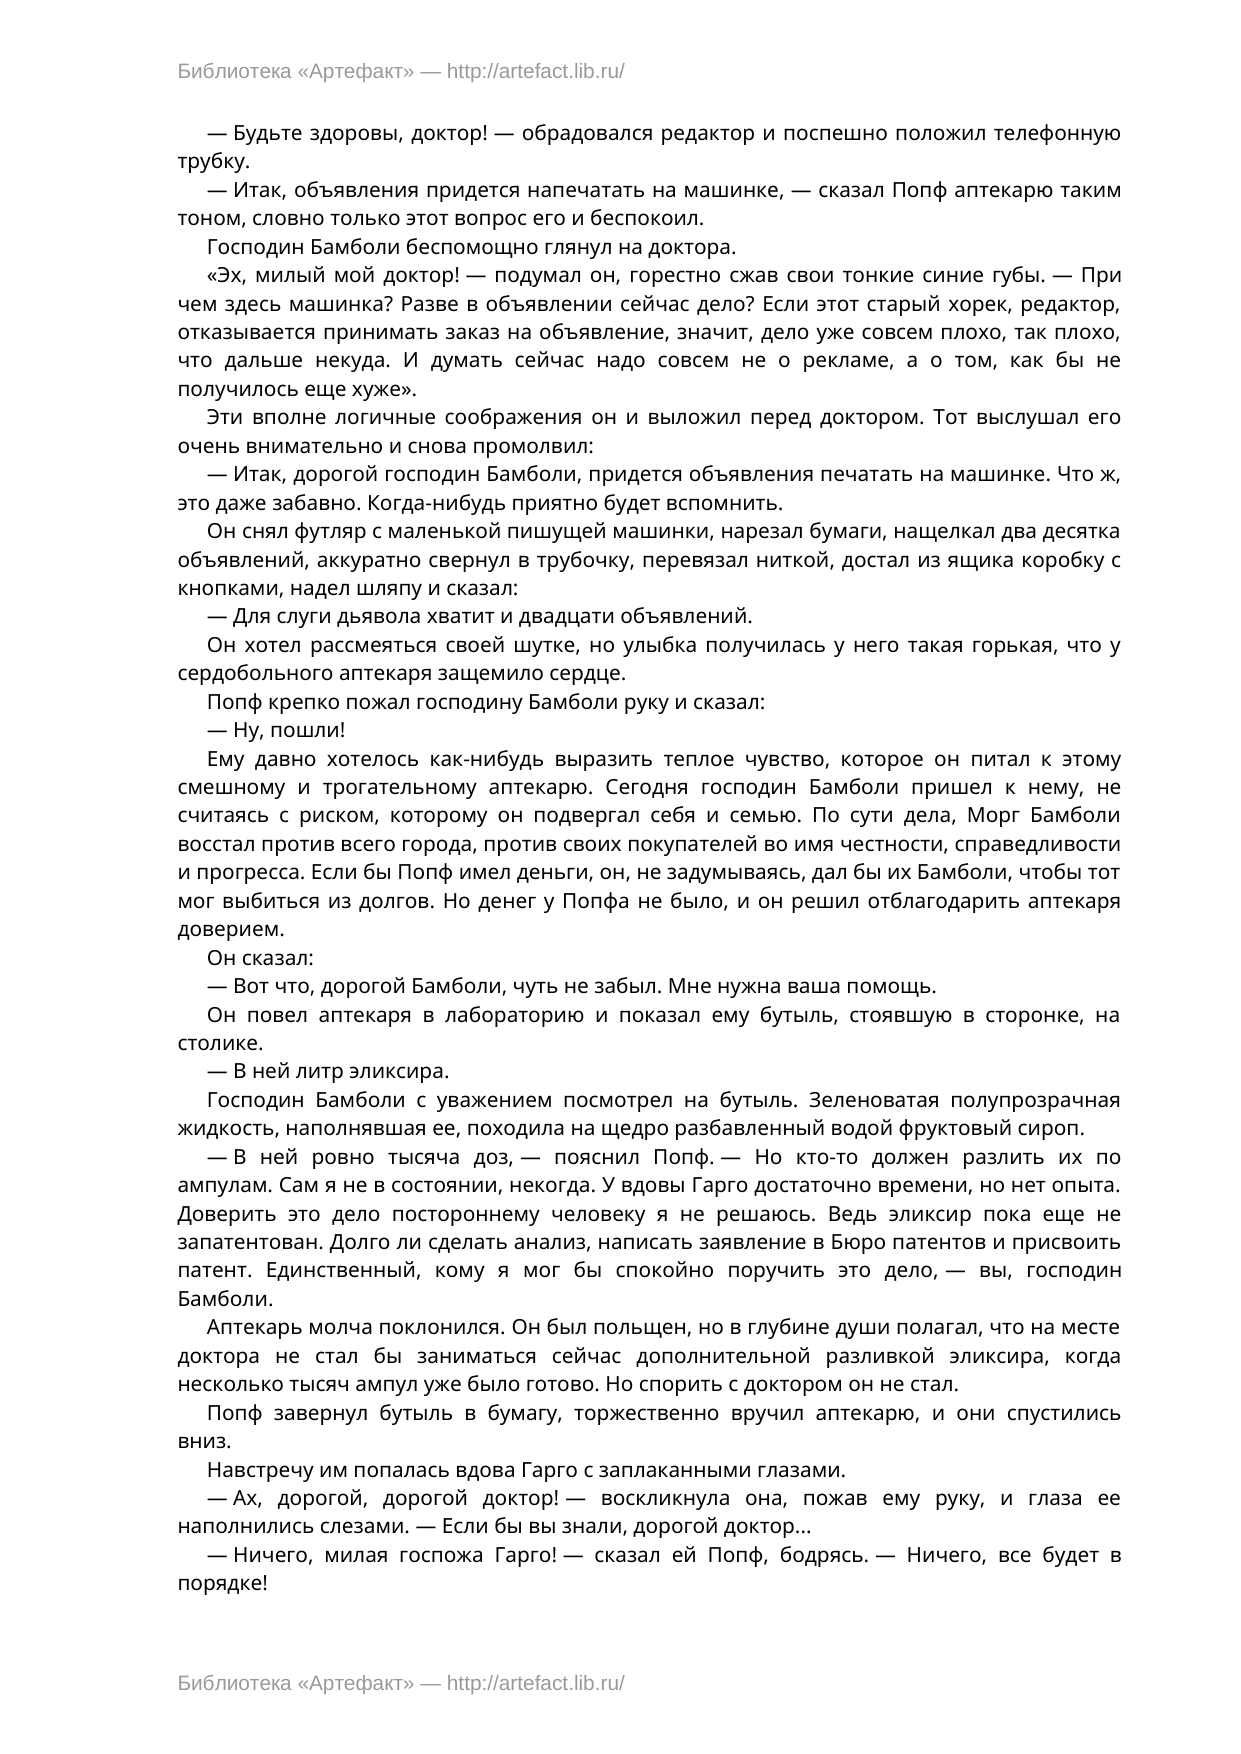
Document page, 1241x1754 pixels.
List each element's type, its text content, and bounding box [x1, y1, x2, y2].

text Он снял футляр с маленькой пишущей машинки, нарезал бумаги, нащелкал два десятка объявлений, аккуратно свернул в трубочку, перевязал ниткой, достал из ящика коробку с кнопками, надел шляпу и сказал: [177, 516, 1122, 602]
text — Итак, объявления придется напечатать на машинке, — сказал Попф аптекарю таким тоном, словно только этот вопрос его и беспокоил. [177, 175, 1122, 232]
text Он хотел рассмеяться своей шутке, но улыбка получилась у него такая горькая, что у сердобольного аптекаря защемило сердце. [177, 630, 1122, 687]
text — В ней литр эликсира. [177, 1057, 1122, 1085]
text — Итак, дорогой господин Бамболи, придется объявления печатать на машинке. Что ж, это даже забавно. Когда-нибудь приятно будет вспомнить. [177, 459, 1122, 516]
text Господин Бамболи беспомощно глянул на доктора. [177, 232, 1122, 260]
text — Будьте здоровы, доктор! — обрадовался редактор и поспешно положил телефонную трубку. [177, 118, 1122, 175]
text Господин Бамболи с уважением посмотрел на бутыль. Зеленоватая полупрозрачная жидкость, наполнявшая ее, походила на щедро разбавленный водой фруктовый сироп. [177, 1085, 1122, 1142]
text — Ах, дорогой, дорогой доктор! — воскликнула она, пожав ему руку, и глаза ее наполнились слезами. — Если бы вы знали, дорогой доктор... [177, 1483, 1122, 1540]
text Попф завернул бутыль в бумагу, торжественно вручил аптекарю, и они спустились вниз. [177, 1398, 1122, 1455]
text — Ничего, милая госпожа Гарго! — сказал ей Попф, бодрясь. — Ничего, все будет в порядке! [177, 1540, 1122, 1597]
text — Вот что, дорогой Бамболи, чуть не забыл. Мне нужна ваша помощь. [177, 971, 1122, 1000]
text Навстречу им попалась вдова Гарго с заплаканными глазами. [177, 1455, 1122, 1483]
text Попф крепко пожал господину Бамболи руку и сказал: [177, 687, 1122, 715]
text Ему давно хотелось как-нибудь выразить теплое чувство, которое он питал к этому смешному и трогательному аптекарю. Сегодня господин Бамболи пришел к нему, не считаясь с риском, которому он подвергал себя и семью. По сути дела, Морг Бамболи восстал против всего города, против своих покупателей во имя честности, справедливости и прогресса. Если бы Попф имел деньги, он, не задумываясь, дал бы их Бамболи, чтобы тот мог выбиться из долгов. Но денег у Попфа не было, и он решил отблагодарить аптекаря доверием. [177, 744, 1122, 943]
text — В ней ровно тысяча доз, — пояснил Попф. — Но кто-то должен разлить их по ампулам. Сам я не в состоянии, некогда. У вдовы Гарго достаточно времени, но нет опыта. Доверить это дело постороннему человеку я не решаюсь. Ведь эликсир пока еще не запатентован. Долго ли сделать анализ, написать заявление в Бюро патентов и присвоить патент. Единственный, кому я мог бы спокойно поручить это дело, — вы, господин Бамболи. [177, 1142, 1122, 1312]
text — Для слуги дьявола хватит и двадцати объявлений. [177, 602, 1122, 630]
text Он сказал: [177, 943, 1122, 971]
text Эти вполне логичные соображения он и выложил перед доктором. Тот выслушал его очень внимательно и снова промолвил: [177, 402, 1122, 459]
text Аптекарь молча поклонился. Он был польщен, но в глубине души полагал, что на месте доктора не стал бы заниматься сейчас дополнительной разливкой эликсира, когда несколько тысяч ампул уже было готово. Но спорить с доктором он не стал. [177, 1312, 1122, 1398]
text «Эх, милый мой доктор! — подумал он, горестно сжав свои тонкие синие губы. — При чем здесь машинка? Разве в объявлении сейчас дело? Если этот старый хорек, редактор, отказывается принимать заказ на объявление, значит, дело уже совсем плохо, так плохо, что дальше некуда. И думать сейчас надо совсем не о рекламе, а о том, как бы не получилось еще хуже». [177, 260, 1122, 402]
text Он повел аптекаря в лабораторию и показал ему бутыль, стоявшую в сторонке, на столике. [177, 1000, 1122, 1057]
text — Ну, пошли! [177, 715, 1122, 744]
